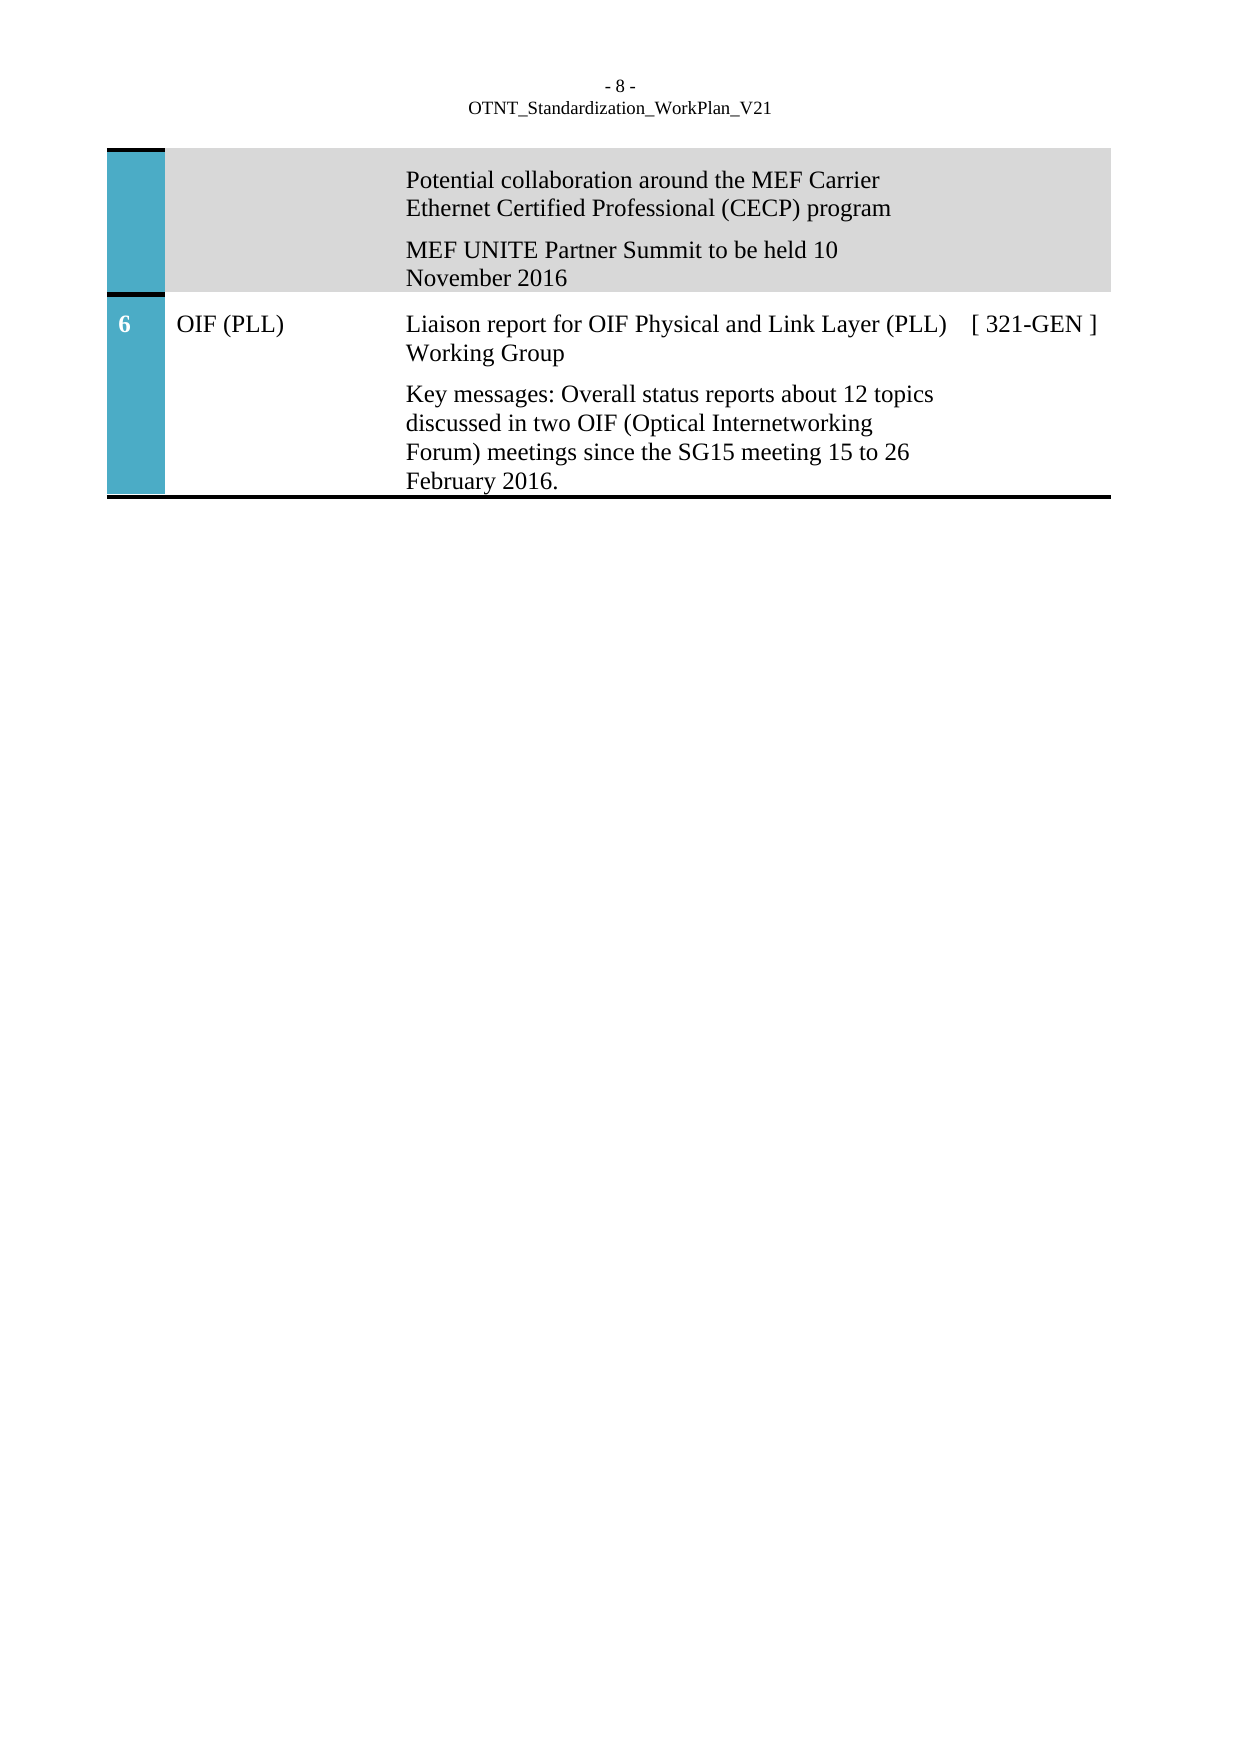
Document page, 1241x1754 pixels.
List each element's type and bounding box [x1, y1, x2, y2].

table_cell [960, 148, 1111, 292]
table_cell [165, 292, 394, 494]
table_cell [960, 292, 1111, 494]
table_cell [165, 148, 394, 292]
table_cell [107, 152, 165, 292]
table_cell [394, 148, 960, 292]
table_cell [107, 297, 165, 494]
table_cell [394, 292, 960, 494]
